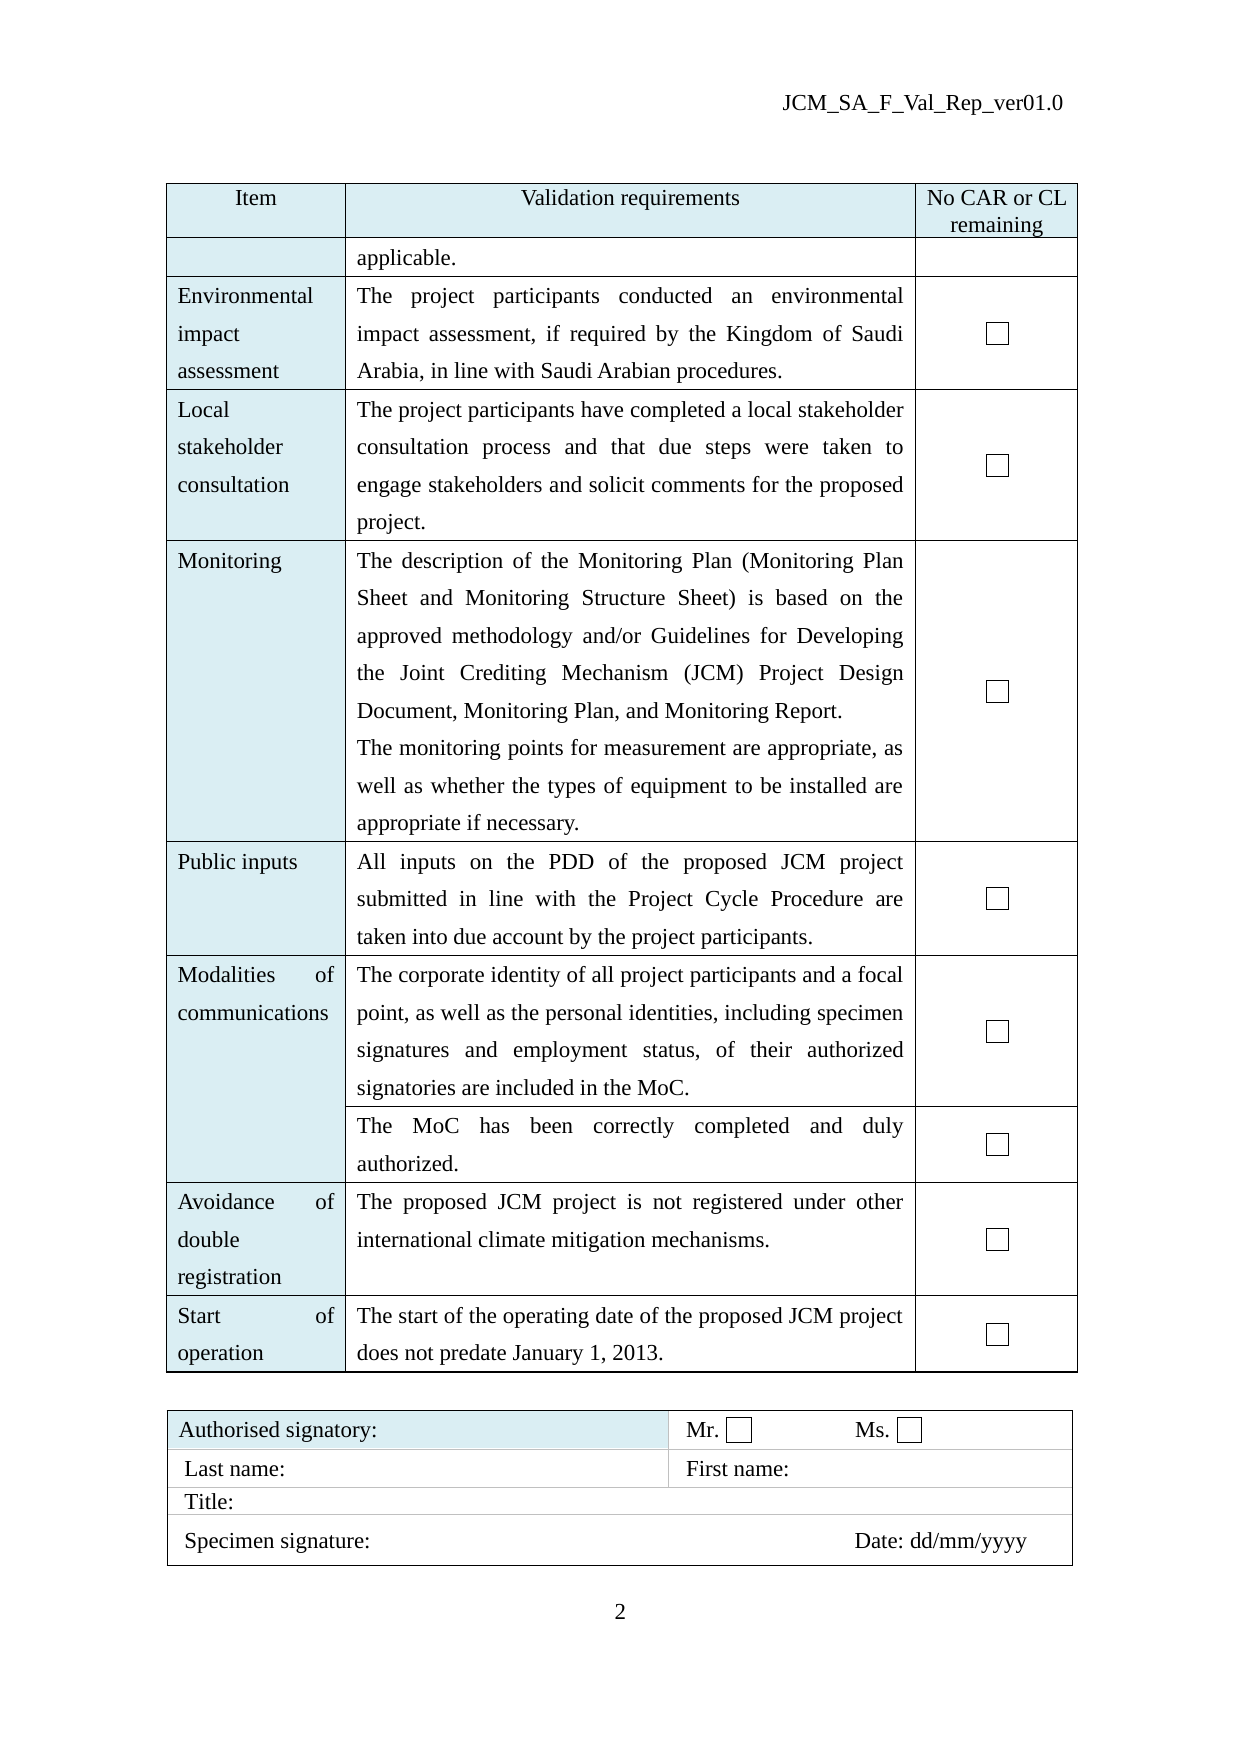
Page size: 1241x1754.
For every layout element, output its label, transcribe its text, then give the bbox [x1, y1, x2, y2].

table_cell The MoC has been correctly completed and duly authorized. [346, 1107, 915, 1182]
table_cell [916, 1296, 1077, 1371]
table_header No CAR or CL remaining [916, 184, 1077, 237]
table_cell Public inputs [167, 842, 345, 955]
table_cell [916, 541, 1077, 841]
table_cell All inputs on the PDD of the proposed JCM project submitted in line with the Project Cycle Procedure are taken into due account by the project participants. [346, 842, 915, 955]
table_cell First name: [669, 1450, 1072, 1487]
table_header Validation requirements [346, 184, 915, 237]
table_cell The start of the operating date of the proposed JCM project does not predate January 1, 2013. [346, 1296, 915, 1371]
table_cell Modalities of communications [167, 956, 345, 1106]
table_header Item [167, 184, 345, 237]
table_cell [916, 238, 1077, 276]
table_cell Start of operation [167, 1296, 345, 1371]
table_cell Environmental impact assessment [167, 277, 345, 389]
table_cell [916, 956, 1077, 1106]
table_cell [346, 238, 915, 276]
table_cell [916, 277, 1077, 389]
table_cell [168, 1515, 1072, 1565]
table_cell [167, 1106, 345, 1182]
table_cell [916, 390, 1077, 540]
table_cell [916, 1183, 1077, 1295]
table_header Authorised signatory: [168, 1411, 668, 1448]
table_cell [916, 1107, 1077, 1182]
table_cell The description of the Monitoring Plan (Monitoring Plan Sheet and Monitoring Structure Sheet) is based on the approved methodology and/or Guidelines for Developing the Joint Crediting Mechanism (JCM) Project Design Document, Monitoring Plan, and Monitoring Report. The monitoring points for measurement are appropriate, as well as whether the types of equipment to be installed are appropriate if necessary. [346, 541, 915, 841]
table_cell The project participants have completed a local stakeholder consultation process and that due steps were taken to engage stakeholders and solicit comments for the proposed project. [346, 390, 915, 540]
table_cell Title: [168, 1488, 1072, 1514]
table_cell Last name: [168, 1450, 668, 1487]
table_cell Avoidance of double registration [167, 1183, 345, 1295]
table_cell The proposed JCM project is not registered under other international climate mitigation mechanisms. [346, 1183, 915, 1295]
table_cell [916, 842, 1077, 955]
table_cell Monitoring [167, 541, 345, 841]
table_cell Local stakeholder consultation [167, 390, 345, 540]
table_header Mr. Ms. [669, 1411, 1072, 1448]
table_cell The project participants conducted an environmental impact assessment, if required by the Kingdom of Saudi Arabia, in line with Saudi Arabian procedures. [346, 277, 915, 389]
table_cell The corporate identity of all project participants and a focal point, as well as the personal identities, including specimen signatures and employment status, of their authorized signatories are included in the MoC. [346, 956, 915, 1106]
